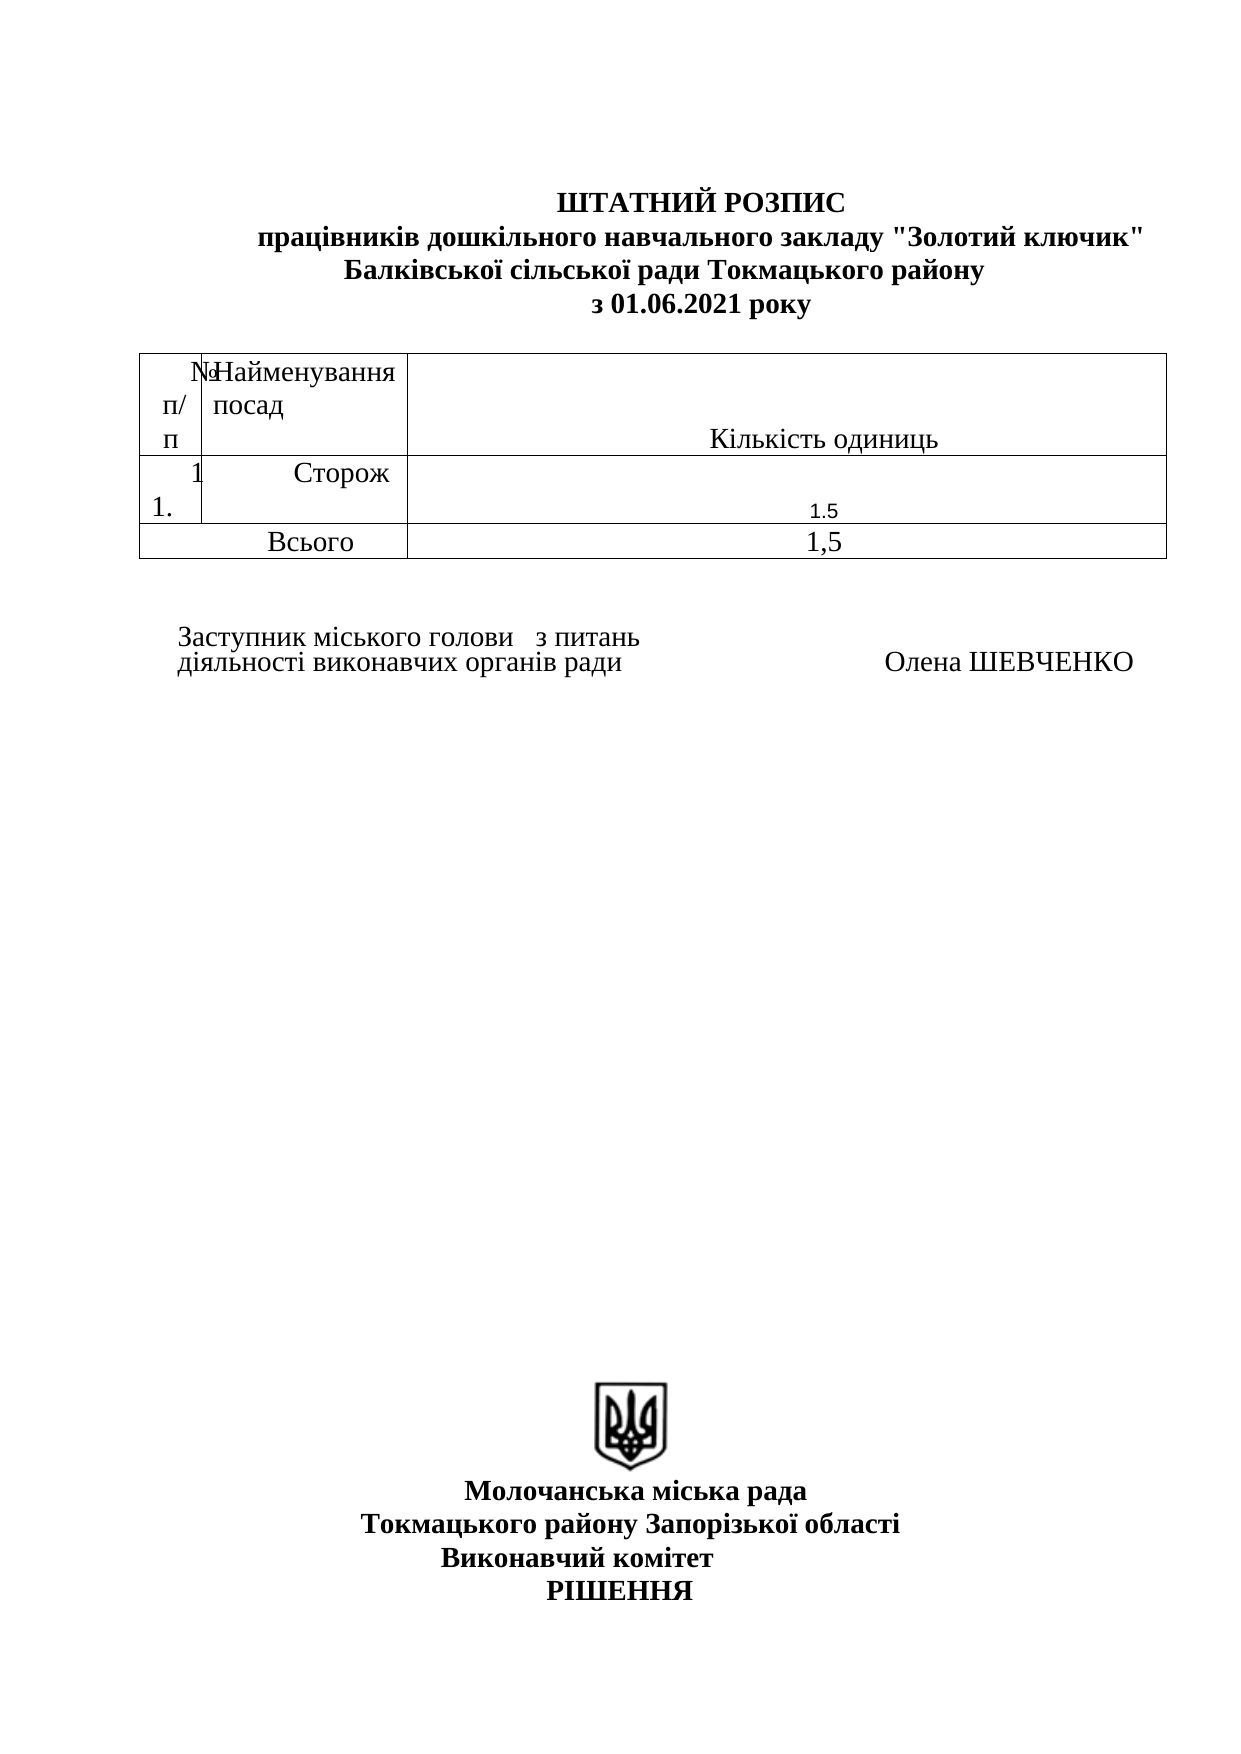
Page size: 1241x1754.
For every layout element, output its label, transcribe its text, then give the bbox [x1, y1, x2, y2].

table_cell 11. [140, 456, 201, 523]
table_cell 1.5 [408, 456, 1166, 523]
text Виконавчий комітет [177, 1540, 1152, 1573]
table_header № п/п [140, 354, 201, 454]
table_cell Сторож [202, 456, 407, 523]
table_cell Всього [140, 524, 407, 558]
picture [593, 1380, 671, 1473]
text Молочанська міська рада [398, 1473, 1152, 1506]
text з 01.06.2021 року [177, 286, 1152, 319]
text працівників дошкільного навчального закладу "Золотий ключик" Балківської сільської ради Токмацького району [177, 219, 427, 286]
table_cell 1,5 [408, 524, 1166, 558]
text Токмацького району Запорізької області [177, 1506, 1152, 1540]
text Заступник міського голови з питань [177, 626, 1152, 651]
table_header Кількість одиниць [408, 354, 1166, 454]
text працівників дошкільного навчального закладу "Золотий ключик" Балківської сільської ради Токмацького району [985, 219, 1152, 286]
text РІШЕННЯ [472, 1573, 1152, 1607]
text діяльності виконавчих органів ради Олена ШЕВЧЕНКО [177, 651, 1152, 676]
text ШТАТНИЙ РОЗПИС [177, 185, 1152, 219]
table_header Найменування посад [202, 354, 407, 454]
